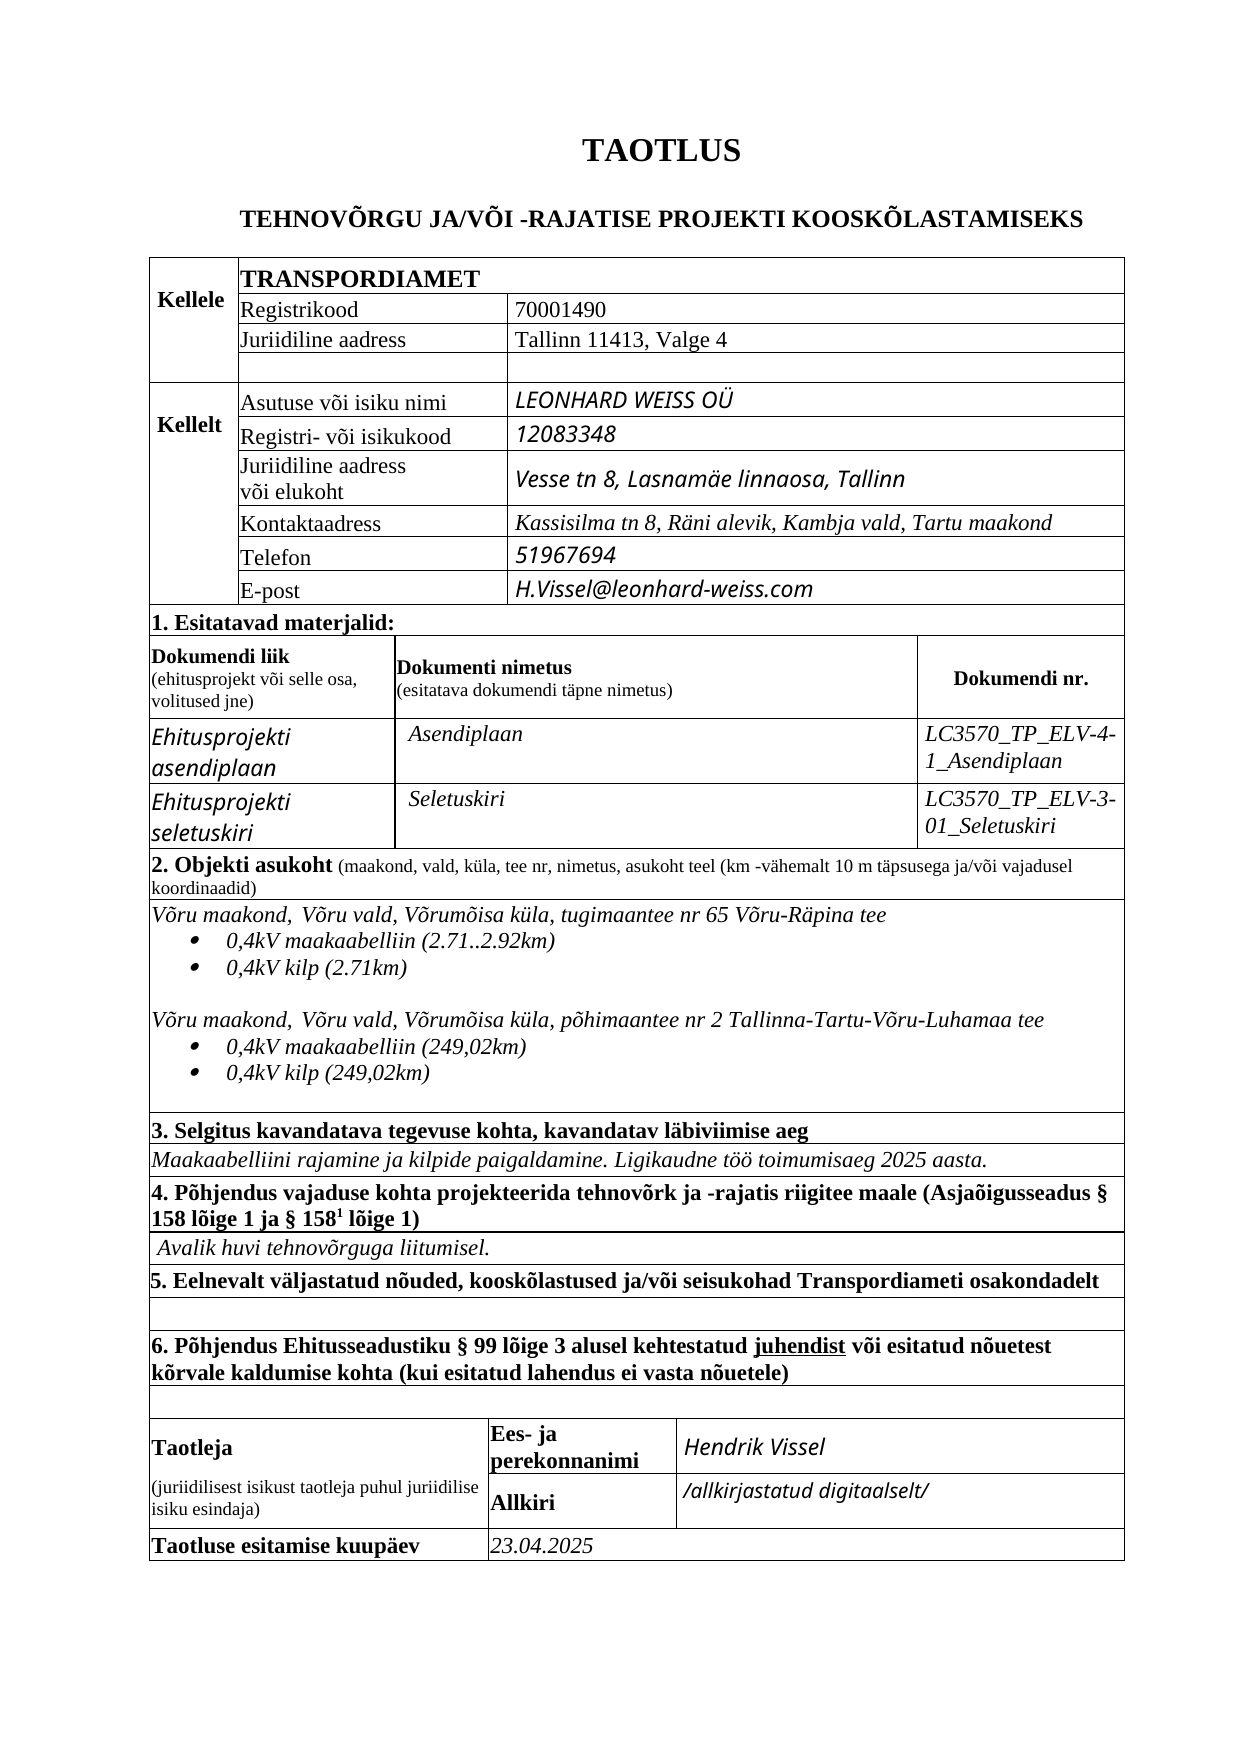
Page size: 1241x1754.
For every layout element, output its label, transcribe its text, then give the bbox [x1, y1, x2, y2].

table_cell (juriidilisest isikust taotleja puhul juriidilise isiku esindaja) [150, 1473, 488, 1528]
table_cell 3. Selgitus kavandatava tegevuse kohta, kavandatav läbiviimise aeg [150, 1113, 1124, 1143]
table_cell 6. Põhjendus Ehitusseadustiku § 99 lõige 3 alusel kehtestatud juhendist või esitatud nõuetest kõrvale kaldumise kohta (kui esitatud lahendus ei vasta nõuetele) [150, 1331, 1124, 1385]
table_cell Dokumenti nimetus (esitatava dokumendi täpne nimetus) [396, 636, 917, 718]
table_cell Ees- ja perekonnanimi [489, 1419, 676, 1473]
table_cell Asendiplaan [396, 719, 917, 783]
table_cell Ehitusprojekti asendiplaan [150, 719, 394, 783]
table_cell 12083348 [508, 417, 1124, 449]
table_cell [239, 353, 507, 382]
table_header Kellele [150, 258, 238, 382]
table_cell Ehitusprojekti seletuskiri [150, 784, 394, 848]
table_cell [508, 353, 1124, 382]
table_cell 51967694 [508, 537, 1124, 570]
table_cell Vesse tn 8, Lasnamäe linnaosa, Tallinn [508, 451, 1124, 505]
table_cell Allkiri [489, 1474, 676, 1528]
table_cell [150, 1386, 1124, 1418]
table_cell 4. Põhjendus vajaduse kohta projekteerida tehnovõrk ja -rajatis riigitee maale (Asjaõigusseadus § 158 lõige 1 ja § 1581 lõige 1) [150, 1177, 1124, 1231]
table_cell Hendrik Vissel [677, 1419, 1124, 1473]
table_cell Seletuskiri [396, 784, 917, 848]
table_cell [150, 1298, 1124, 1330]
table_cell LC3570_TP_ELV-3-01_Seletuskiri [918, 784, 1124, 848]
table_cell Telefon [239, 537, 507, 570]
table_cell Avalik huvi tehnovõrguga liitumisel. [150, 1233, 1124, 1264]
table_cell /allkirjastatud digitaalselt/ [677, 1474, 1124, 1528]
table_cell 5. Eelnevalt väljastatud nõuded, kooskõlastused ja/või seisukohad Transpordiameti osakondadelt [150, 1265, 1124, 1297]
table_cell H.Vissel@leonhard-weiss.com [508, 571, 1124, 604]
table_cell Juriidiline aadress [239, 324, 507, 352]
table_cell Dokumendi liik (ehitusprojekt või selle osa, volitused jne) [150, 636, 394, 718]
text TEHNOVÕRGU JA/VÕI -RAJATISE PROJEKTI KOOSKÕLASTAMISEKS [177, 204, 1146, 233]
table_cell Võru maakond, Võru vald, Võrumõisa küla, tugimaantee nr 65 Võru-Räpina tee 0,4kV maakaabelliin (2.71..2.92km) 0,4kV kilp (2.71km) Võru maakond, Võru vald, Võrumõisa küla, põhimaantee nr 2 Tallinna-Tartu-Võru-Luhamaa tee 0,4kV maakaabelliin (249,02km) 0,4kV kilp (249,02km) [150, 900, 1124, 1112]
table_cell 70001490 [508, 294, 1124, 322]
table_cell Kontaktaadress [239, 506, 507, 536]
table_cell LC3570_TP_ELV-4-1_Asendiplaan [918, 719, 1124, 783]
table_cell Tallinn 11413, Valge 4 [508, 324, 1124, 352]
table_cell Taotluse esitamise kuupäev [150, 1529, 488, 1559]
table_cell Kellelt [150, 383, 238, 604]
table_cell Registri- või isikukood [239, 417, 507, 449]
table_cell LEONHARD WEISS OÜ [508, 383, 1124, 416]
table_cell 1. Esitatavad materjalid: [150, 605, 1124, 635]
text TAOTLUS [177, 130, 1146, 168]
table_cell Registrikood [239, 294, 507, 322]
table_header TRANSPORDIAMET [239, 258, 1124, 293]
table_cell Taotleja [150, 1419, 488, 1473]
table_cell E-post [239, 571, 507, 604]
table_cell 23.04.2025 [489, 1529, 1124, 1559]
table_cell Maakaabelliini rajamine ja kilpide paigaldamine. Ligikaudne töö toimumisaeg 2025 aasta. [150, 1144, 1124, 1176]
table_cell Dokumendi nr. [918, 636, 1124, 718]
table_cell 2. Objekti asukoht (maakond, vald, küla, tee nr, nimetus, asukoht teel (km -vähemalt 10 m täpsusega ja/või vajadusel koordinaadid) [150, 849, 1124, 898]
table_cell Juriidiline aadress või elukoht [239, 451, 507, 505]
table_cell Asutuse või isiku nimi [239, 383, 507, 416]
table_cell Kassisilma tn 8, Räni alevik, Kambja vald, Tartu maakond [508, 506, 1124, 536]
